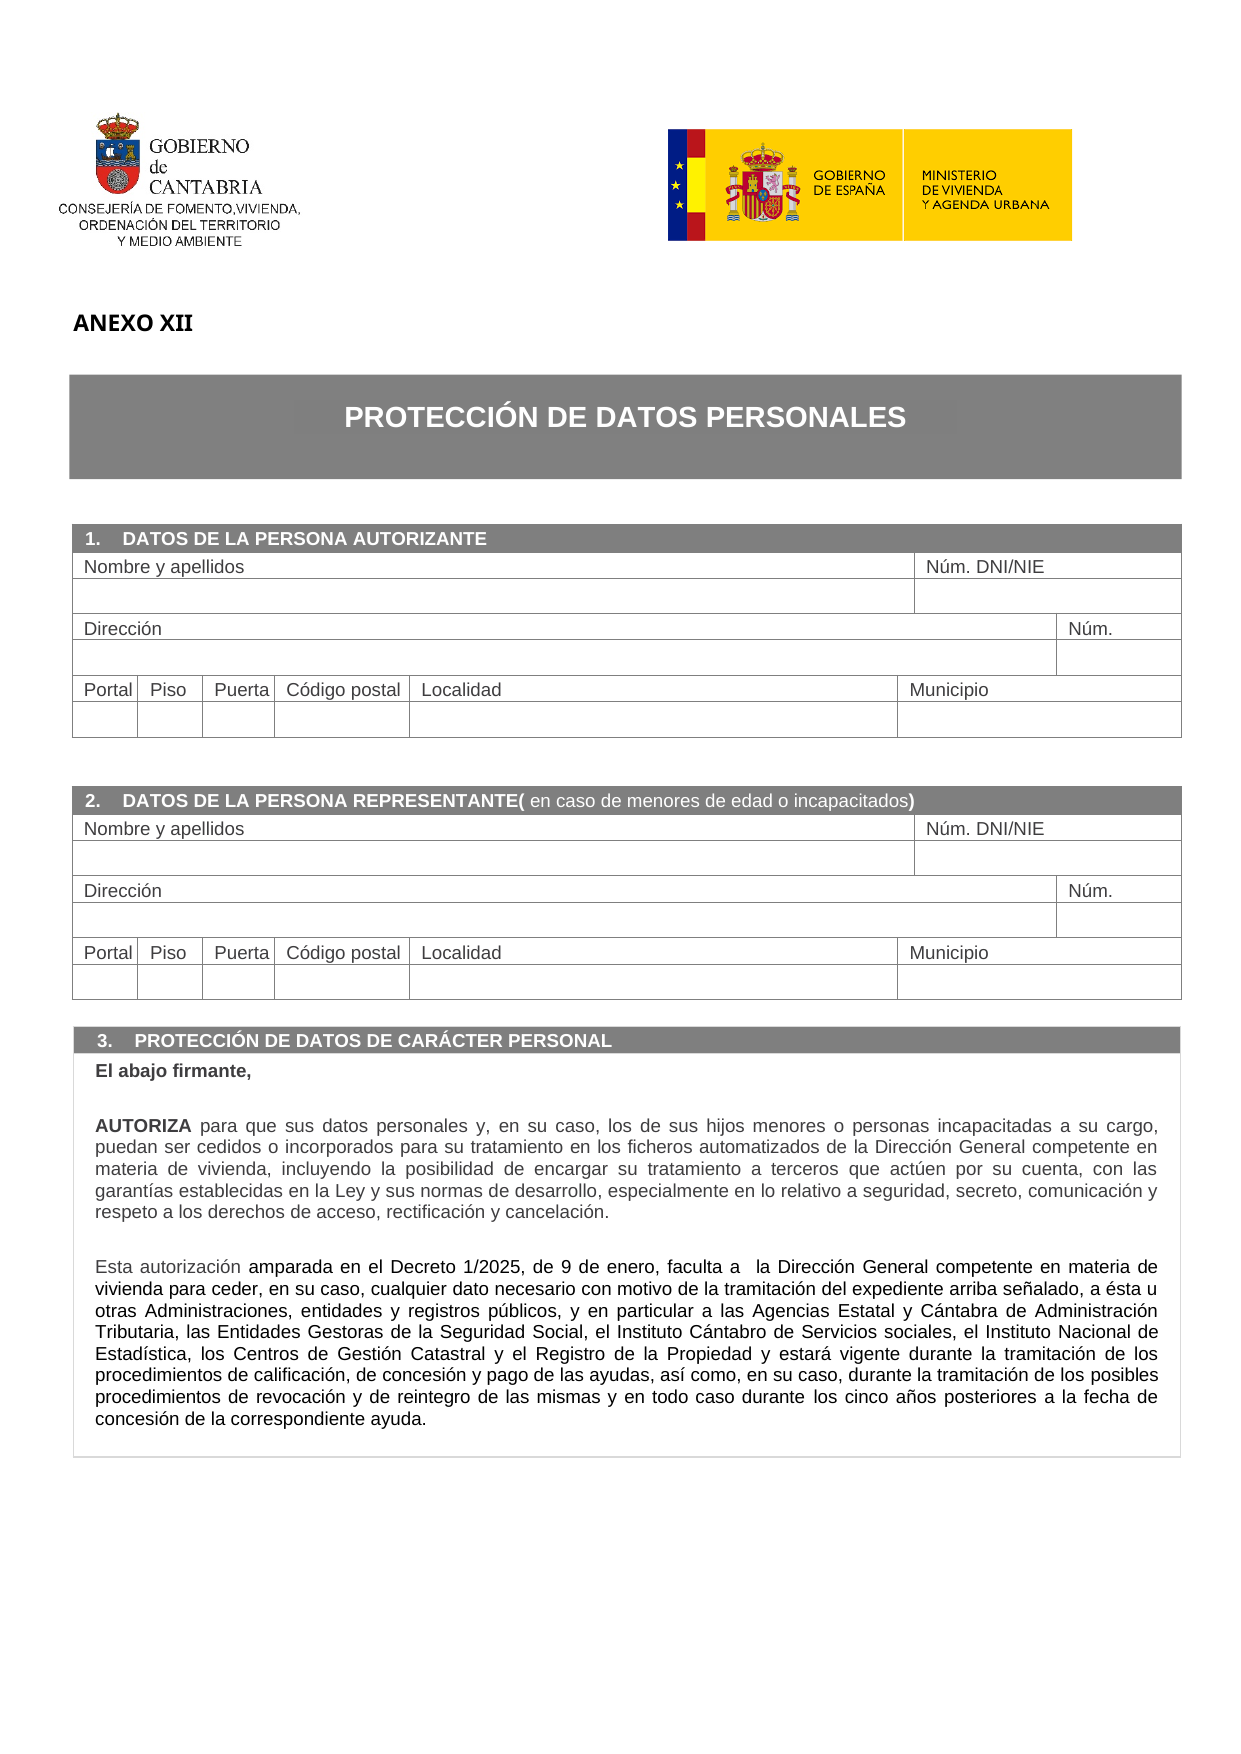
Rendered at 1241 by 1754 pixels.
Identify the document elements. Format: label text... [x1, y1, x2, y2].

table_cell Código postal [275, 938, 409, 964]
table_cell [138, 702, 202, 737]
table_cell [73, 965, 137, 999]
picture [665, 126, 1074, 243]
table_cell Piso [138, 938, 202, 964]
table_cell Núm. [1057, 614, 1181, 639]
table_cell Núm. [1057, 876, 1181, 902]
table_cell [410, 965, 897, 999]
table_cell [275, 702, 409, 737]
table_cell Dirección [73, 876, 1056, 902]
table_cell [898, 965, 1181, 999]
table_cell Portal [73, 938, 137, 964]
table_cell [203, 965, 274, 999]
table_cell Dirección [73, 614, 1056, 639]
table_cell [915, 841, 1181, 875]
table_cell [898, 702, 1181, 737]
table_cell Núm. DNI/NIE [915, 815, 1181, 840]
table_header Datos de la persona REPRESENTANTE( en caso de menores de edad o incapacitados) [73, 787, 1181, 814]
table_cell Nombre y apellidos [73, 815, 914, 840]
picture [58, 112, 324, 250]
table_cell El abajo firmante, AUTORIZA para que sus datos personales y, en su caso, los de sus hijos menores o personas incapacitadas a su cargo, puedan ser cedidos o incorporados para su tratamiento en los ficheros automatizados de la Dirección General competente en materia de vivienda, incluyendo la posibilidad de encargar su tratamiento a terceros que actúen por su cuenta, con las garantías establecidas en la Ley y sus normas de desarrollo, especialmente en lo relativo a seguridad, secreto, comunicación y respeto a los derechos de acceso, rectificación y cancelación. Esta autorización amparada en el Decreto 1/2025, de 9 de enero, faculta a la Dirección General competente en materia de vivienda para ceder, en su caso, cualquier dato necesario con motivo de la tramitación del expediente arriba señalado, a ésta u otras Administraciones, entidades y registros públicos, y en particular a las Agencias Estatal y Cántabra de Administración Tributaria, las Entidades Gestoras de la Seguridad Social, el Instituto Cántabro de Servicios sociales, el Instituto Nacional de Estadística, los Centros de Gestión Catastral y el Registro de la Propiedad y estará vigente durante la tramitación de los procedimientos de calificación, de concesión y pago de las ayudas, así como, en su caso, durante la tramitación de los posibles procedimientos de revocación y de reintegro de las mismas y en todo caso durante los cinco años posteriores a la fecha de concesión de la correspondiente ayuda. [74, 1054, 1180, 1456]
table_cell Portal [73, 676, 137, 701]
table_cell [1057, 903, 1181, 937]
table_cell [275, 965, 409, 999]
table_cell Municipio [898, 676, 1181, 701]
table_cell Puerta [203, 938, 274, 964]
table_cell [73, 702, 137, 737]
table_cell Localidad [410, 676, 897, 701]
table_header Datos de la persona autorizante [73, 525, 1181, 551]
table_cell [915, 579, 1181, 613]
table_cell Municipio [898, 938, 1181, 964]
table_cell [73, 903, 1056, 937]
table_cell Código postal [275, 676, 409, 701]
table_cell Núm. DNI/NIE [915, 553, 1181, 578]
table_cell [73, 579, 914, 613]
table_header Protección de datos de carácter personal [74, 1027, 1180, 1053]
table_cell [138, 965, 202, 999]
table_cell Nombre y apellidos [73, 553, 914, 578]
table_cell [73, 640, 1056, 675]
table_cell [1057, 640, 1181, 675]
table_cell Piso [138, 676, 202, 701]
table_cell [73, 841, 914, 875]
table_cell Localidad [410, 938, 897, 964]
table_cell Puerta [203, 676, 274, 701]
table_cell [410, 702, 897, 737]
table_cell [203, 702, 274, 737]
